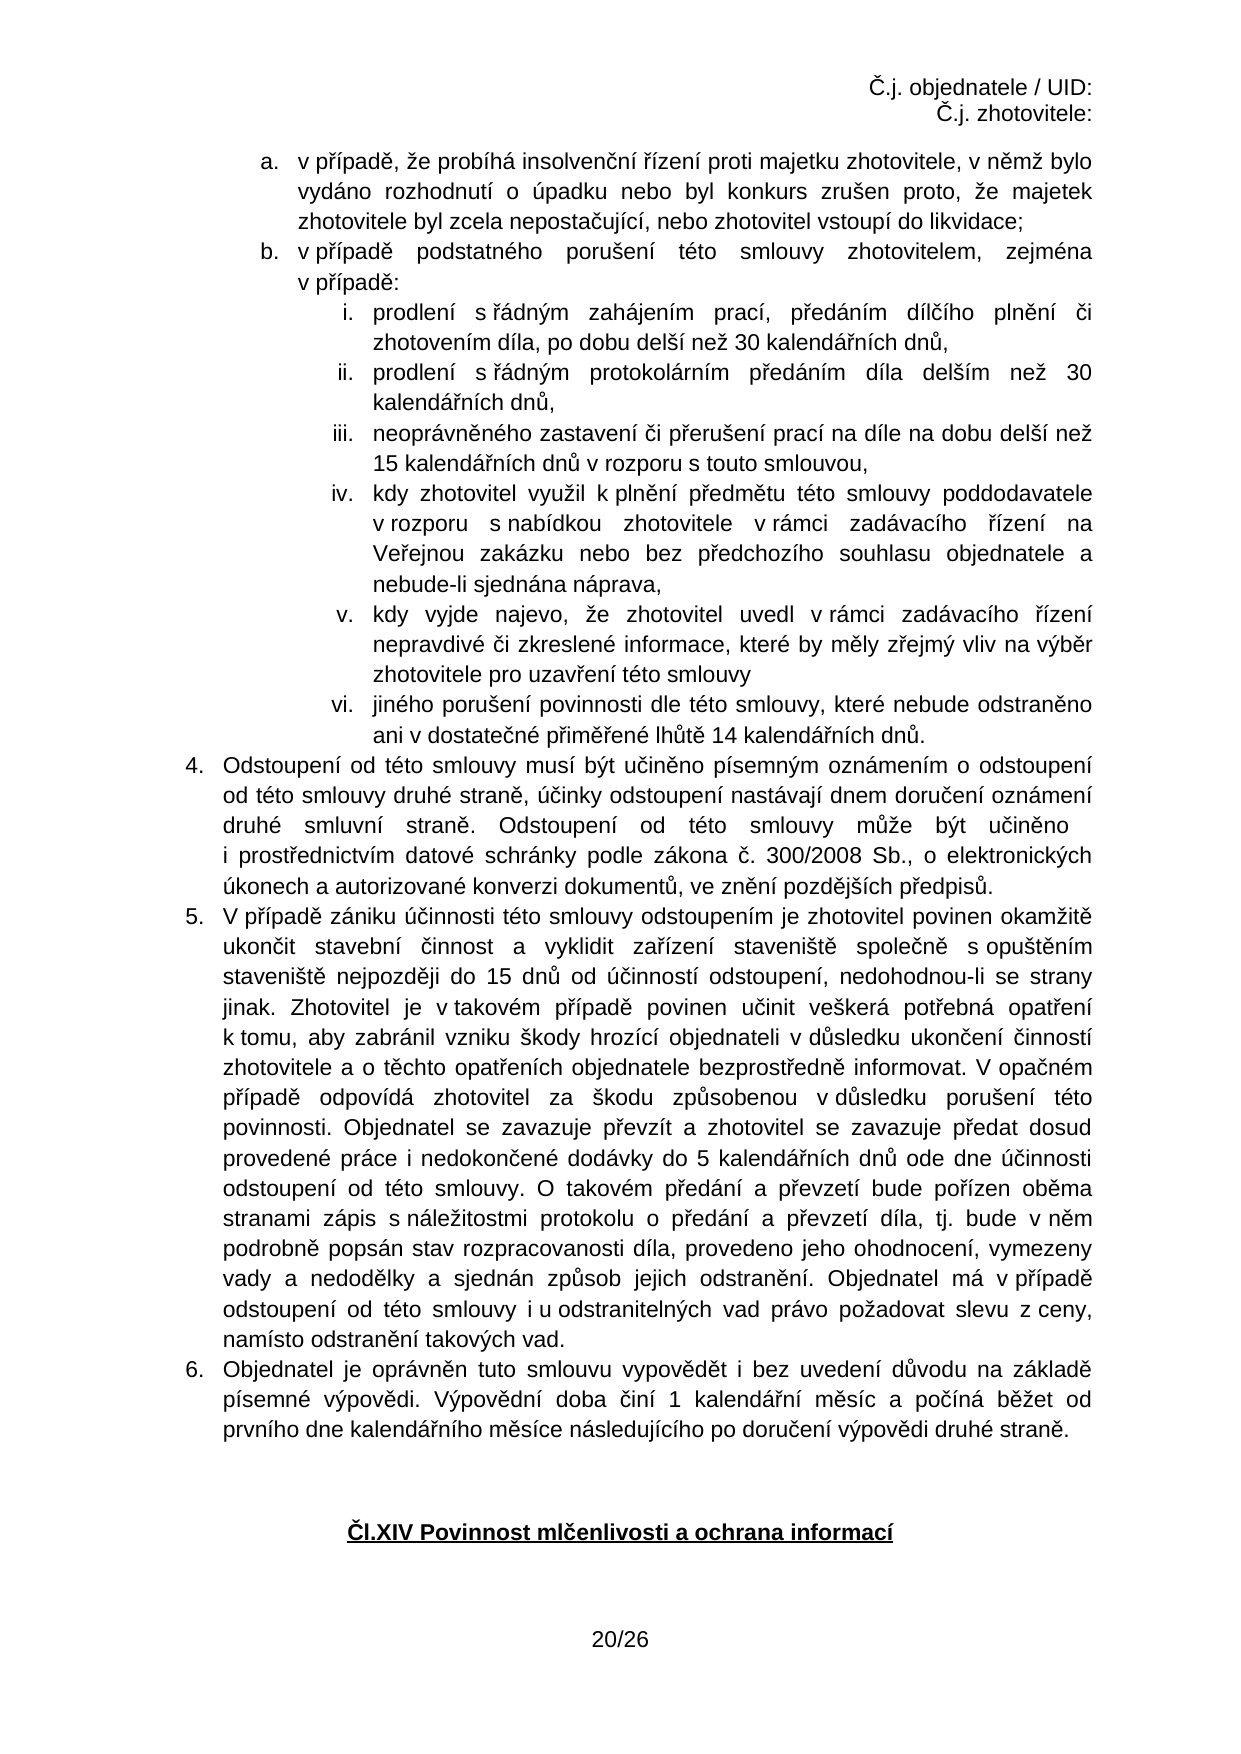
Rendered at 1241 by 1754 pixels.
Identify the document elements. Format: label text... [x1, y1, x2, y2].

list kdy vyjde najevo, že zhotovitel uvedl v rámci zadávacího řízení nepravdivé či zkreslené informace, které by měly zřejmý vliv na výběr zhotovitele pro uzavření této smlouvy [354, 601, 1093, 687]
list prodlení s řádným zahájením prací, předáním dílčího plnění či zhotovením díla, po dobu delší než 30 kalendářních dnů, [354, 299, 1093, 355]
list kdy zhotovitel využil k plnění předmětu této smlouvy poddodavatele v rozporu s nabídkou zhotovitele v rámci zadávacího řízení na Veřejnou zakázku nebo bez předchozího souhlasu objednatele a nebude-li sjednána náprava, [354, 480, 1093, 597]
list V případě zániku účinnosti této smlouvy odstoupením je zhotovitel povinen okamžitě ukončit stavební činnost a vyklidit zařízení staveniště společně s opuštěním staveniště nejpozději do 15 dnů od účinností odstoupení, nedohodnou-li se strany jinak. Zhotovitel je v takovém případě povinen učinit veškerá potřebná opatření k tomu, aby zabránil vzniku škody hrozící objednateli v důsledku ukončení činností zhotovitele a o těchto opatřeních objednatele bezprostředně informovat. V opačném případě odpovídá zhotovitel za škodu způsobenou v důsledku porušení této povinnosti. Objednatel se zavazuje převzít a zhotovitel se zavazuje předat dosud provedené práce i nedokončené dodávky do 5 kalendářních dnů ode dne účinnosti odstoupení od této smlouvy. O takovém předání a převzetí bude pořízen oběma stranami zápis s náležitostmi protokolu o předání a převzetí díla, tj. bude v něm podrobně popsán stav rozpracovanosti díla, provedeno jeho ohodnocení, vymezeny vady a nedodělky a sjednán způsob jejich odstranění. Objednatel má v případě odstoupení od této smlouvy i u odstranitelných vad právo požadovat slevu z ceny, namísto odstranění takových vad. [185, 903, 1093, 1352]
list Objednatel je oprávněn tuto smlouvu vypovědět i bez uvedení důvodu na základě písemné výpovědi. Výpovědní doba činí 1 kalendářní měsíc a počíná běžet od prvního dne kalendářního měsíce následujícího po doručení výpovědi druhé straně. [185, 1356, 1093, 1443]
text Čl.XIV Povinnost mlčenlivosti a ochrana informací [148, 1518, 1093, 1545]
list jiného porušení povinnosti dle této smlouvy, které nebude odstraněno ani v dostatečné přiměřené lhůtě 14 kalendářních dnů. [354, 691, 1093, 748]
list prodlení s řádným protokolárním předáním díla delším než 30 kalendářních dnů, [354, 359, 1093, 416]
list neoprávněného zastavení či přerušení prací na díle na dobu delší než 15 kalendářních dnů v rozporu s touto smlouvou, [354, 419, 1093, 476]
list v případě podstatného porušení této smlouvy zhotovitelem, zejména v případě: [260, 238, 1093, 295]
list Odstoupení od této smlouvy musí být učiněno písemným oznámením o odstoupení od této smlouvy druhé straně, účinky odstoupení nastávají dnem doručení oznámení druhé smluvní straně. Odstoupení od této smlouvy může být učiněno i prostřednictvím datové schránky podle zákona č. 300/2008 Sb., o elektronických úkonech a autorizované konverzi dokumentů, ve znění pozdějších předpisů. [185, 752, 1093, 899]
list v případě, že probíhá insolvenční řízení proti majetku zhotovitele, v němž bylo vydáno rozhodnutí o úpadku nebo byl konkurs zrušen proto, že majetek zhotovitele byl zcela nepostačující, nebo zhotovitel vstoupí do likvidace; [260, 148, 1093, 234]
